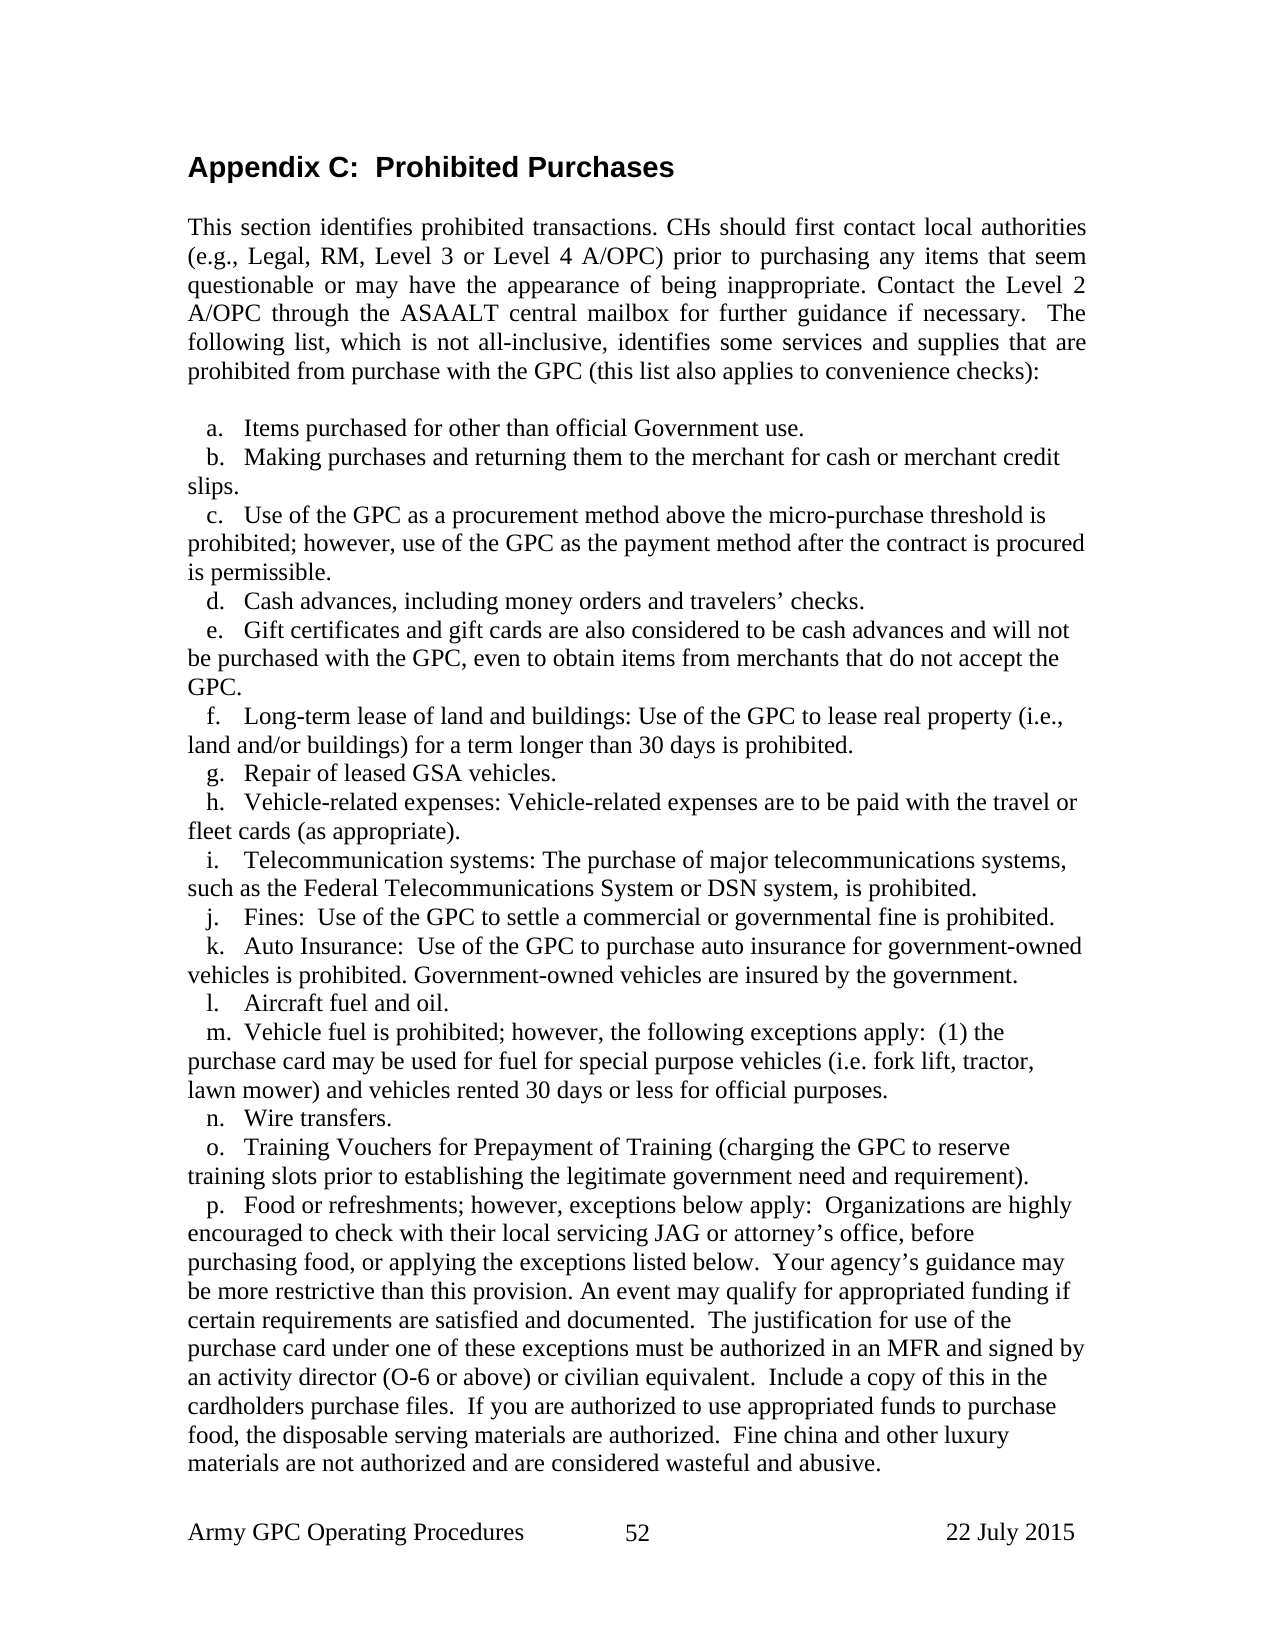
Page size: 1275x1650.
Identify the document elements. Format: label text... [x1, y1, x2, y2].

list f. Long-term lease of land and buildings: Use of the GPC to lease real property (i.e., land and/or buildings) for a term longer than 30 days is prohibited. [187, 701, 1087, 758]
list m. Vehicle fuel is prohibited; however, the following exceptions apply: (1) the purchase card may be used for fuel for special purpose vehicles (i.e. fork lift, tractor, lawn mower) and vehicles rented 30 days or less for official purposes. [187, 1017, 1087, 1103]
list g. Repair of leased GSA vehicles. [187, 758, 1087, 787]
list l. Aircraft fuel and oil. [187, 988, 1087, 1017]
text This section identifies prohibited transactions. CHs should first contact local authorities (e.g., Legal, RM, Level 3 or Level 4 A/OPC) prior to purchasing any items that seem questionable or may have the appearance of being inappropriate. Contact the Level 2 A/OPC through the ASAALT central mailbox for further guidance if necessary. The following list, which is not all-inclusive, identifies some services and supplies that are prohibited from purchase with the GPC (this list also applies to convenience checks): [187, 212, 1087, 385]
list c. Use of the GPC as a procurement method above the micro-purchase threshold is prohibited; however, use of the GPC as the payment method after the contract is procured is permissible. [187, 500, 1087, 586]
list b. Making purchases and returning them to the merchant for cash or merchant credit slips. [187, 442, 1087, 500]
list d. Cash advances, including money orders and travelers’ checks. [187, 586, 1087, 615]
list h. Vehicle-related expenses: Vehicle-related expenses are to be paid with the travel or fleet cards (as appropriate). [187, 787, 1087, 845]
list j. Fines: Use of the GPC to settle a commercial or governmental fine is prohibited. [187, 902, 1087, 931]
list i. Telecommunication systems: The purchase of major telecommunications systems, such as the Federal Telecommunications System or DSN system, is prohibited. [187, 845, 1087, 902]
list p. Food or refreshments; however, exceptions below apply: Organizations are highly encouraged to check with their local servicing JAG or attorney’s office, before purchasing food, or applying the exceptions listed below. Your agency’s guidance may be more restrictive than this provision. An event may qualify for appropriated funding if certain requirements are satisfied and documented. The justification for use of the purchase card under one of these exceptions must be authorized in an MFR and signed by an activity director (O-6 or above) or civilian equivalent. Include a copy of this in the cardholders purchase files. If you are authorized to use appropriated funds to purchase food, the disposable serving materials are authorized. Fine china and other luxury materials are not authorized and are considered wasteful and abusive. [187, 1190, 1087, 1477]
list e. Gift certificates and gift cards are also considered to be cash advances and will not be purchased with the GPC, even to obtain items from merchants that do not accept the GPC. [187, 615, 1087, 701]
subtitle Appendix C: Prohibited Purchases [187, 150, 1087, 183]
list n. Wire transfers. [187, 1103, 1087, 1132]
list o. Training Vouchers for Prepayment of Training (charging the GPC to reserve training slots prior to establishing the legitimate government need and requirement). [187, 1132, 1087, 1190]
text k. Auto Insurance: Use of the GPC to purchase auto insurance for government-owned vehicles is prohibited. Government-owned vehicles are insured by the government. [187, 931, 1087, 988]
list a. Items purchased for other than official Government use. [187, 413, 1087, 442]
